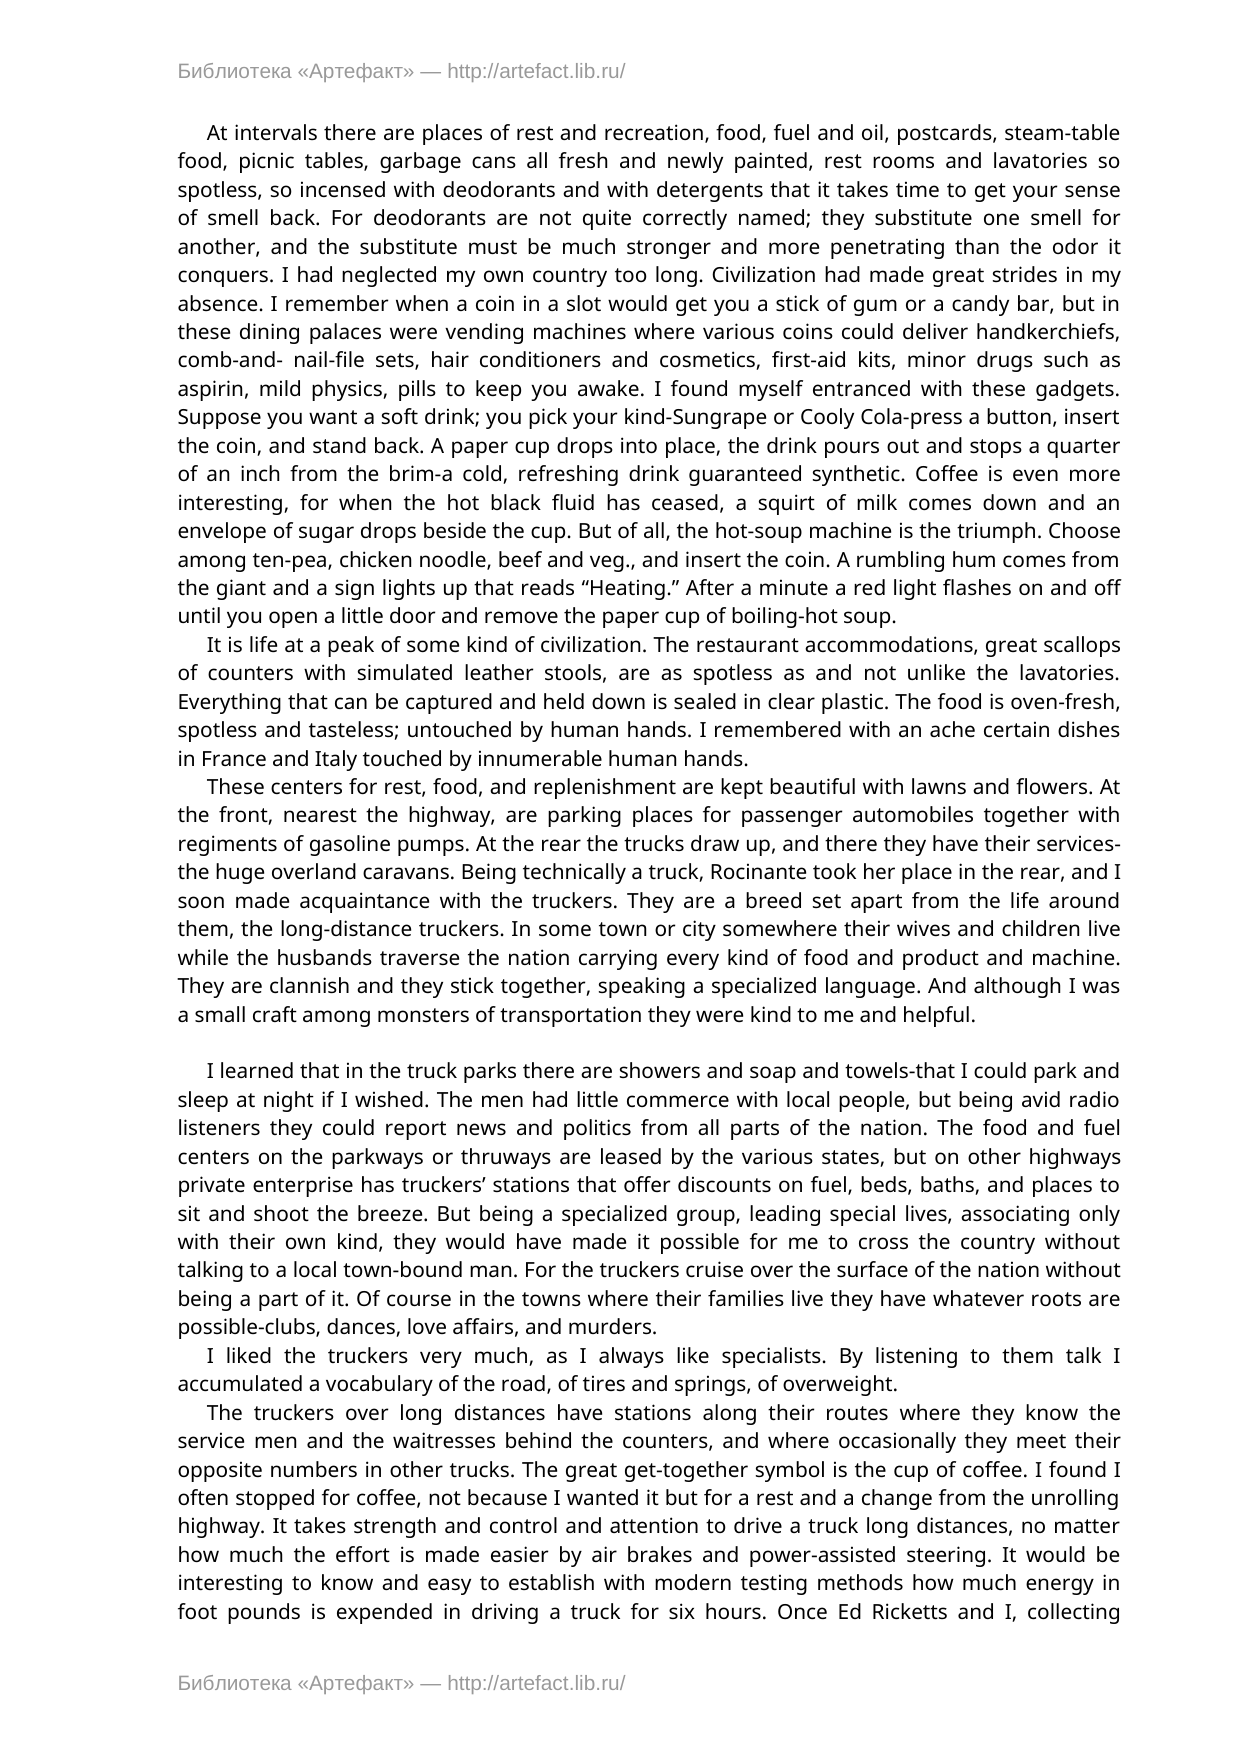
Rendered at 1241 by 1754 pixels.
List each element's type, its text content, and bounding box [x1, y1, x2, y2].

text It is life at a peak of some kind of civilization. The restaurant accommodations, great scallops of counters with simulated leather stools, are as spotless as and not unlike the lavatories. Everything that can be captured and held down is sealed in clear plastic. The food is oven-fresh, spotless and tasteless; untouched by human hands. I remembered with an ache certain dishes in France and Italy touched by innumerable human hands. [177, 630, 1122, 772]
text At intervals there are places of rest and recreation, food, fuel and oil, postcards, steam-table food, picnic tables, garbage cans all fresh and newly painted, rest rooms and lavatories so spotless, so incensed with deodorants and with detergents that it takes time to get your sense of smell back. For deodorants are not quite correctly named; they substitute one smell for another, and the substitute must be much stronger and more penetrating than the odor it conquers. I had neglected my own country too long. Civilization had made great strides in my absence. I remember when a coin in a slot would get you a stick of gum or a candy bar, but in these dining palaces were vending machines where various coins could deliver handkerchiefs, comb-and- nail-file sets, hair conditioners and cosmetics, first-aid kits, minor drugs such as aspirin, mild physics, pills to keep you awake. I found myself entranced with these gadgets. Suppose you want a soft drink; you pick your kind-Sungrape or Cooly Cola-press a button, insert the coin, and stand back. A paper cup drops into place, the drink pours out and stops a quarter of an inch from the brim-a cold, refreshing drink guaranteed synthetic. Coffee is even more interesting, for when the hot black fluid has ceased, a squirt of milk comes down and an envelope of sugar drops beside the cup. But of all, the hot-soup machine is the triumph. Choose among ten-pea, chicken noodle, beef and veg., and insert the coin. A rumbling hum comes from the giant and a sign lights up that reads “Heating.” After a minute a red light flashes on and off until you open a little door and remove the paper cup of boiling-hot soup. [177, 118, 1122, 630]
text These centers for rest, food, and replenishment are kept beautiful with lawns and flowers. At the front, nearest the highway, are parking places for passenger automobiles together with regiments of gasoline pumps. At the rear the trucks draw up, and there they have their services-the huge overland caravans. Being technically a truck, Rocinante took her place in the rear, and I soon made acquaintance with the truckers. They are a breed set apart from the life around them, the long-distance truckers. In some town or city somewhere their wives and children live while the husbands traverse the nation carrying every kind of food and product and machine. They are clannish and they stick together, speaking a specialized language. And although I was a small craft among monsters of transportation they were kind to me and helpful. [177, 772, 1122, 1028]
text I liked the truckers very much, as I always like specialists. By listening to them talk I accumulated a vocabulary of the road, of tires and springs, of overweight. [177, 1341, 1122, 1398]
text I learned that in the truck parks there are showers and soap and towels-that I could park and sleep at night if I wished. The men had little commerce with local people, but being avid radio listeners they could report news and politics from all parts of the nation. The food and fuel centers on the parkways or thruways are leased by the various states, but on other highways private enterprise has truckers’ stations that offer discounts on fuel, beds, baths, and places to sit and shoot the breeze. But being a specialized group, leading special lives, associating only with their own kind, they would have made it possible for me to cross the country without talking to a local town-bound man. For the truckers cruise over the surface of the nation without being a part of it. Of course in the towns where their families live they have whatever roots are possible-clubs, dances, love affairs, and murders. [177, 1057, 1122, 1341]
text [177, 1398, 1122, 1625]
